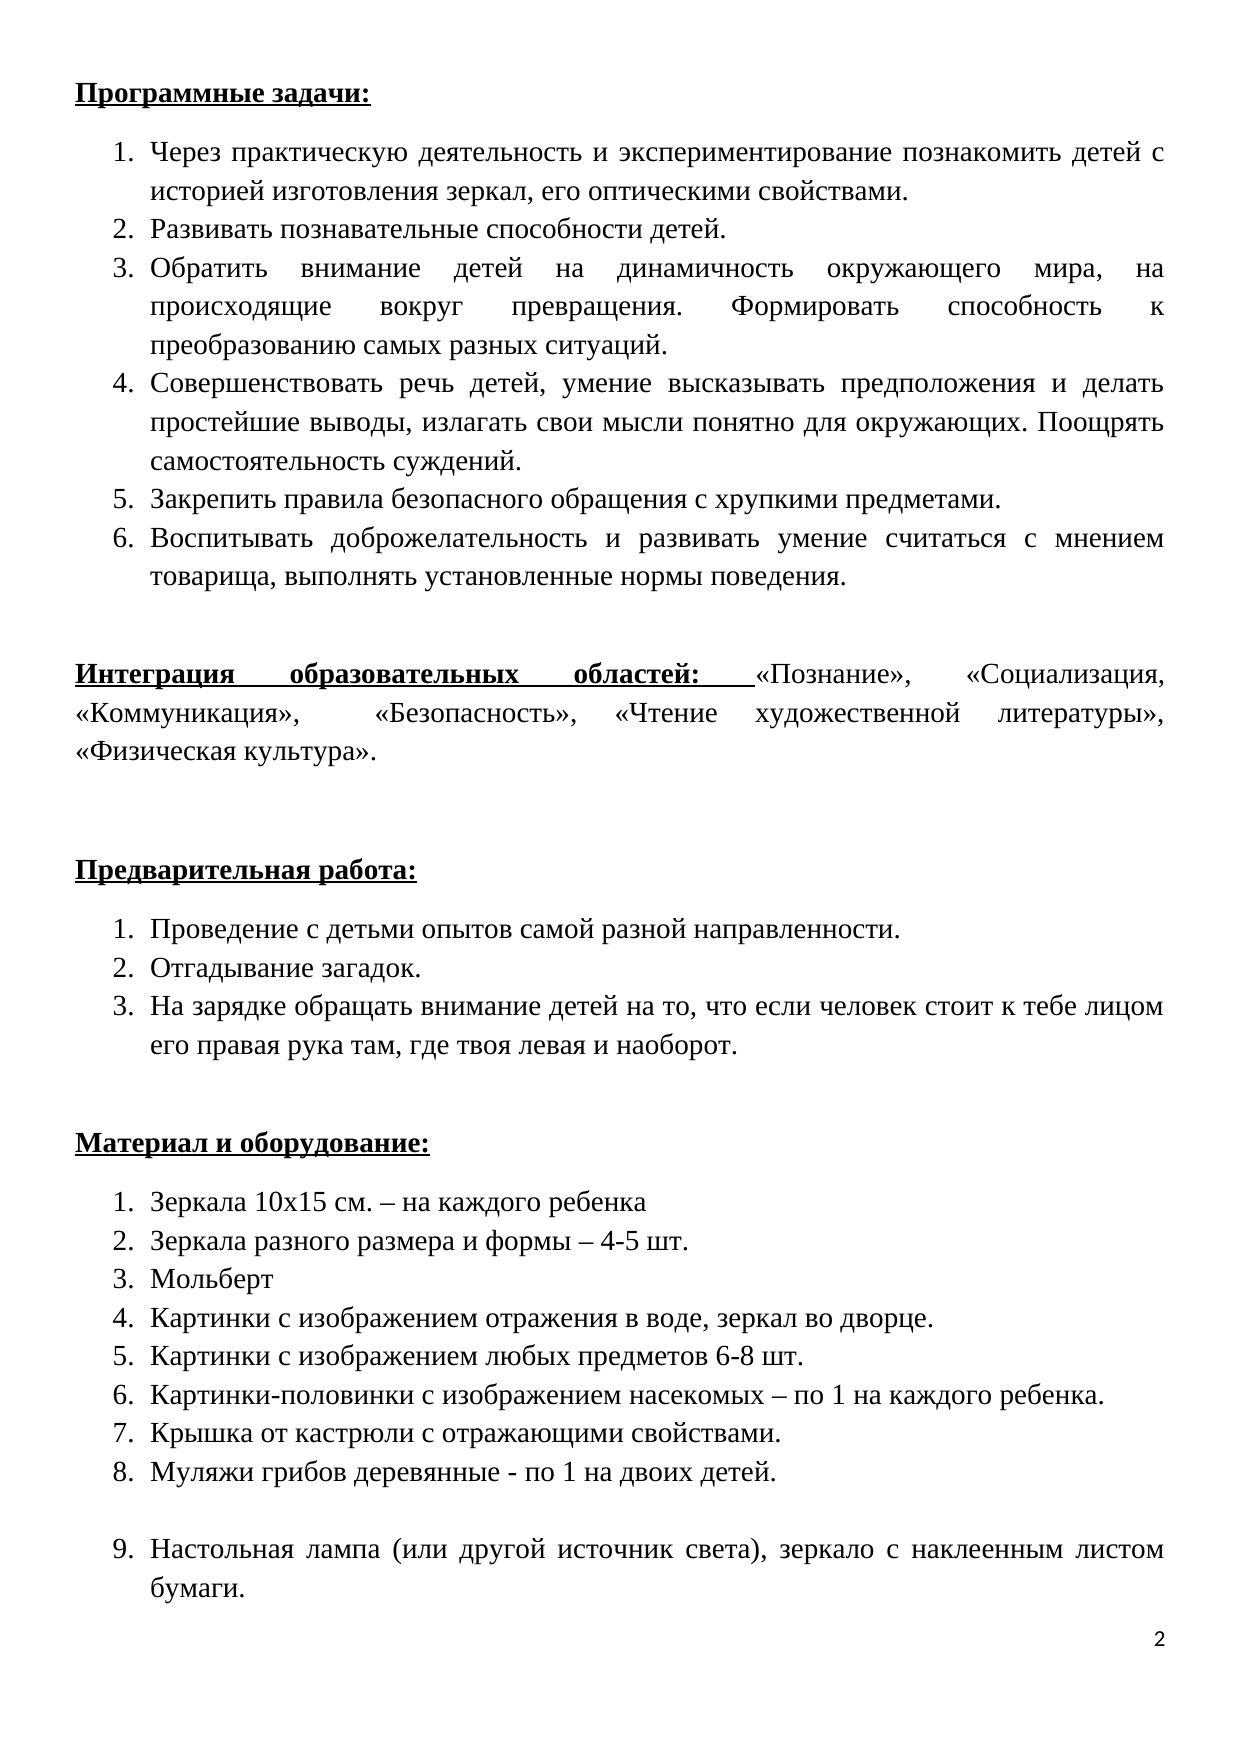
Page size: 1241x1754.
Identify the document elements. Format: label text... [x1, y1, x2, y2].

list Закрепить правила безопасного обращения с хрупкими предметами. [112, 481, 1165, 515]
list Картинки с изображением любых предметов 6-8 шт. [112, 1338, 1165, 1372]
text Предварительная работа: [75, 852, 1165, 886]
list Мольберт [112, 1261, 1165, 1295]
list Зеркала разного размера и формы – 4-5 шт. [112, 1223, 1165, 1256]
list Через практическую деятельность и экспериментирование познакомить детей с историей изготовления зеркал, его оптическими свойствами. [112, 134, 1165, 206]
list Отгадывание загадок. [112, 950, 1165, 983]
list Проведение с детьми опытов самой разной направленности. [112, 911, 1165, 945]
text Программные задачи: [75, 75, 1165, 108]
list Крышка от кастрюли с отражающими свойствами. [112, 1416, 1165, 1449]
text Материал и оборудование: [75, 1125, 1165, 1158]
list Обратить внимание детей на динамичность окружающего мира, на происходящие вокруг превращения. Формировать способность к преобразованию самых разных ситуаций. [112, 250, 1165, 361]
list Воспитывать доброжелательность и развивать умение считаться с мнением товарища, выполнять установленные нормы поведения. [112, 520, 1165, 592]
list Развивать познавательные способности детей. [112, 211, 1165, 245]
list Настольная лампа (или другой источник света), зеркало с наклеенным листом бумаги. [112, 1531, 1165, 1603]
list Картинки с изображением отражения в воде, зеркал во дворце. [112, 1300, 1165, 1333]
list Совершенствовать речь детей, умение высказывать предположения и делать простейшие выводы, излагать свои мысли понятно для окружающих. Поощрять самостоятельность суждений. [112, 366, 1165, 476]
text Интеграция образовательных областей: «Познание», «Социализация, «Коммуникация», «Безопасность», «Чтение художественной литературы», «Физическая культура». [75, 656, 1165, 767]
list Зеркала 10х15 см. – на каждого ребенка [112, 1184, 1165, 1218]
list Муляжи грибов деревянные - по 1 на двоих детей. [112, 1454, 1165, 1488]
list Картинки-половинки с изображением насекомых – по 1 на каждого ребенка. [112, 1377, 1165, 1411]
list На зарядке обращать внимание детей на то, что если человек стоит к тебе лицом его правая рука там, где твоя левая и наоборот. [112, 988, 1165, 1061]
